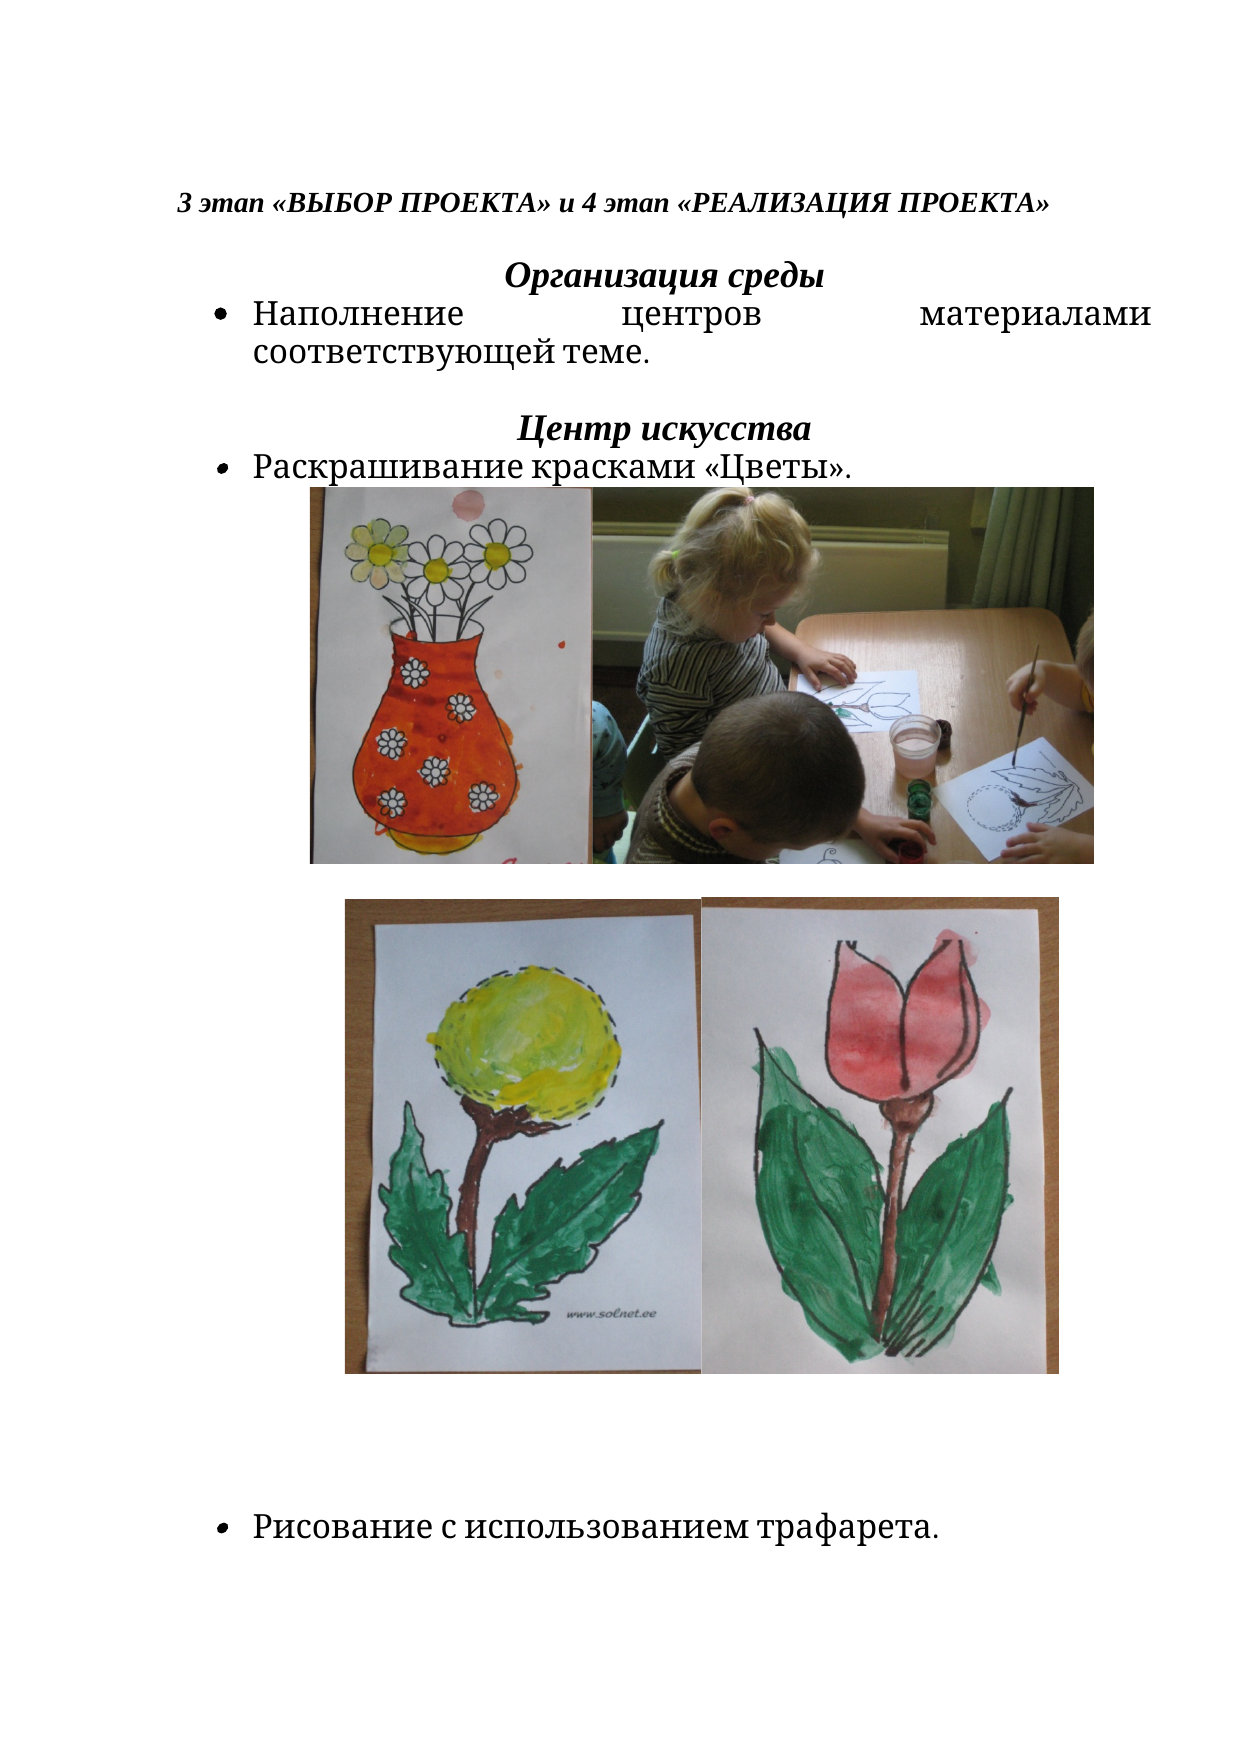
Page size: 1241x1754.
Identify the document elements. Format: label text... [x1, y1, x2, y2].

list Рисование с использованием трафарета. [215, 1508, 1152, 1547]
picture [309, 487, 1094, 864]
list Наполнение центров материалами соответствующей теме. [215, 295, 1152, 372]
text Организация среды [177, 252, 1152, 295]
text Центр искусства [177, 406, 1152, 449]
list Раскрашивание красками «Цветы». [215, 449, 1152, 487]
text 3 этап «ВЫБОР ПРОЕКТА» и 4 этап «РЕАЛИЗАЦИЯ ПРОЕКТА» [177, 185, 1152, 219]
picture [344, 897, 1059, 1374]
